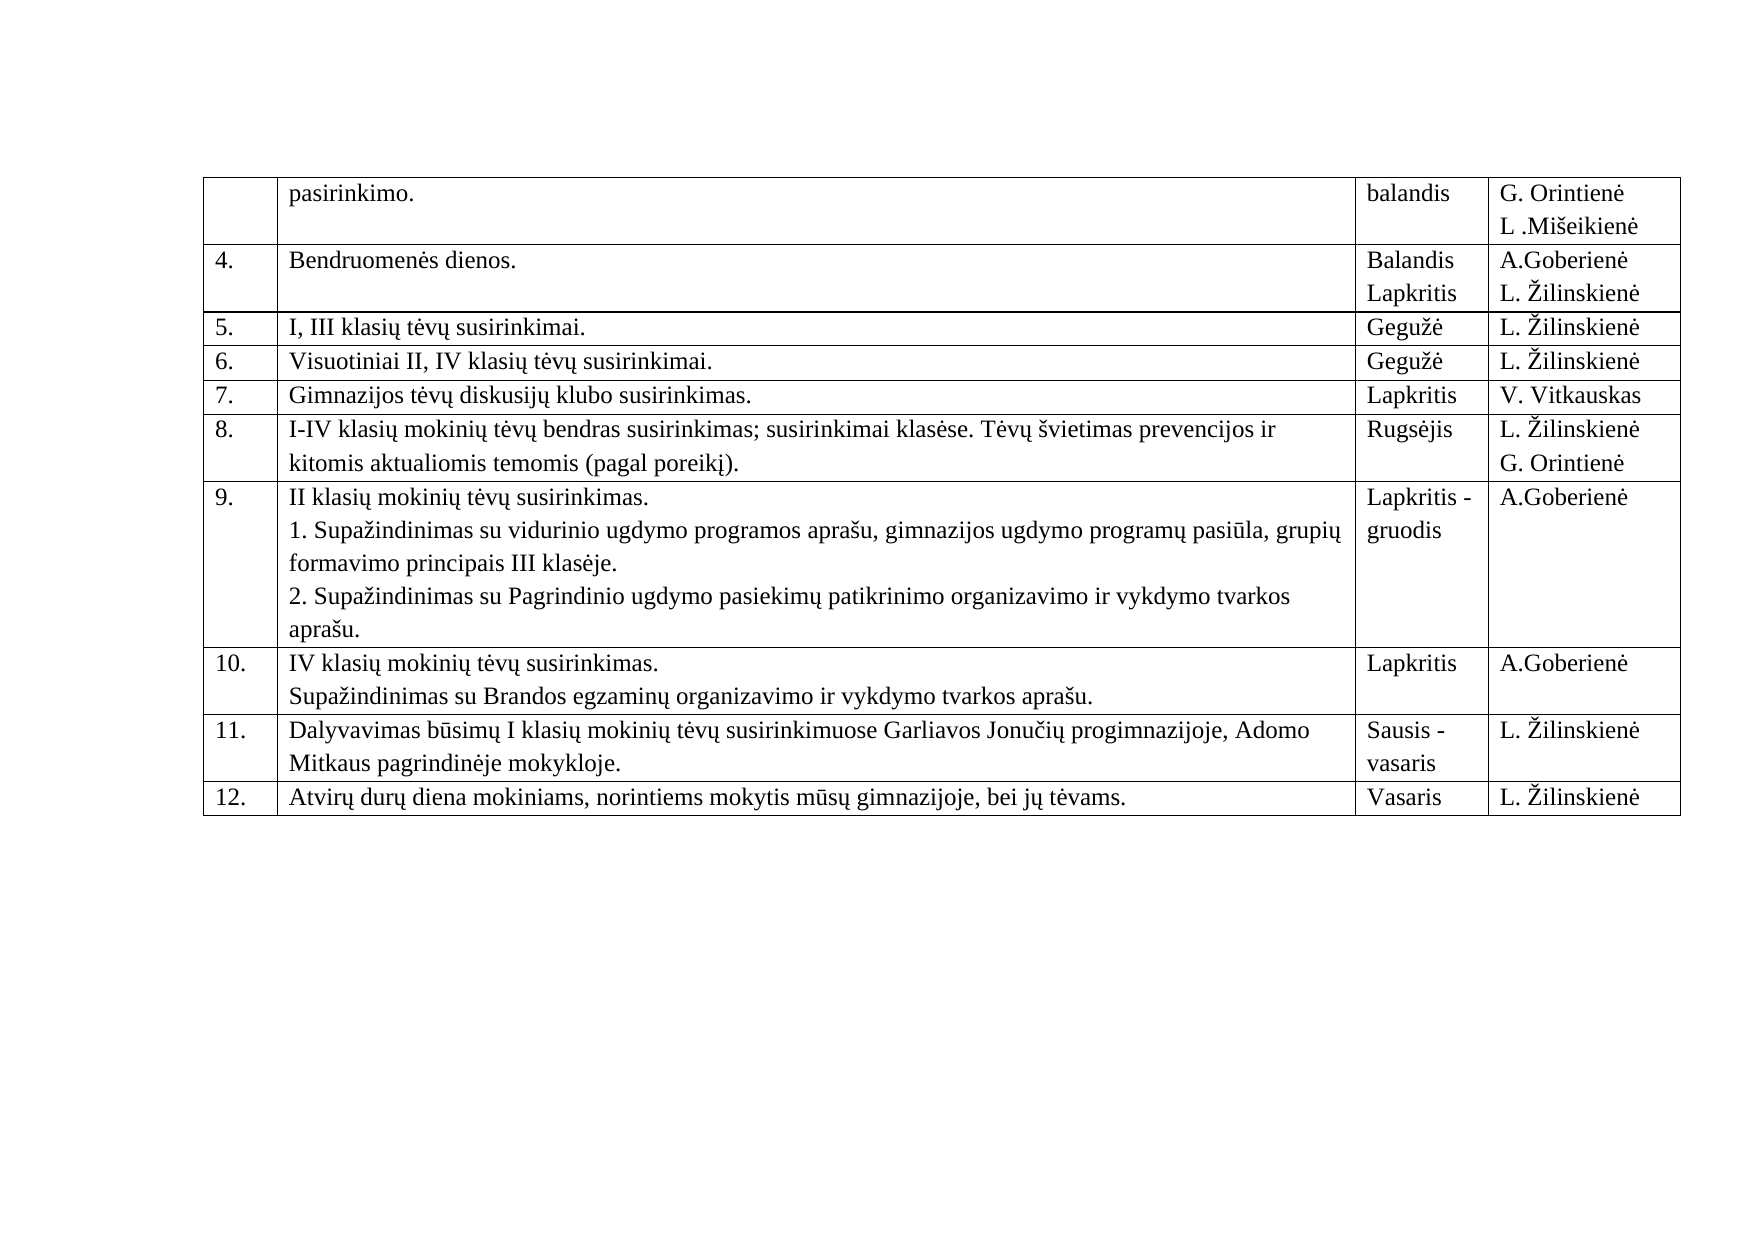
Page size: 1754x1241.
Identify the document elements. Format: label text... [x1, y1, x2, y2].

table_cell A.Goberienė L. Žilinskienė [1489, 245, 1680, 311]
table_cell Balandis Lapkritis [1356, 245, 1488, 311]
table_cell Visuotiniai II, IV klasių tėvų susirinkimai. [278, 346, 1355, 379]
table_cell I-IV klasių mokinių tėvų bendras susirinkimas; susirinkimai klasėse. Tėvų švietimas prevencijos ir kitomis aktualiomis temomis (pagal poreikį). [278, 415, 1355, 481]
table_cell Lapkritis - gruodis [1356, 482, 1488, 647]
table_cell L. Žilinskienė [1489, 782, 1680, 815]
table_cell IV klasių mokinių tėvų susirinkimas. Supažindinimas su Brandos egzaminų organizavimo ir vykdymo tvarkos aprašu. [278, 648, 1355, 714]
table_cell A.Goberienė [1489, 482, 1680, 647]
table_cell [204, 313, 277, 345]
table_cell [204, 648, 277, 714]
table_cell II klasių mokinių tėvų susirinkimas. 1. Supažindinimas su vidurinio ugdymo programos aprašu, gimnazijos ugdymo programų pasiūla, grupių formavimo principais III klasėje. 2. Supažindinimas su Pagrindinio ugdymo pasiekimų patikrinimo organizavimo ir vykdymo tvarkos aprašu. [278, 482, 1355, 647]
table_cell Gegužė [1356, 313, 1488, 345]
table_cell A.Goberienė [1489, 648, 1680, 714]
table_cell Atvirų durų diena mokiniams, norintiems mokytis mūsų gimnazijoje, bei jų tėvams. [278, 782, 1355, 815]
table_cell [204, 415, 277, 481]
table_cell Gegužė [1356, 346, 1488, 379]
table_cell [204, 346, 277, 379]
table_cell [204, 178, 277, 244]
table_cell Sausis - vasaris [1356, 715, 1488, 781]
table_cell Bendruomenės dienos. [278, 245, 1355, 311]
table_cell Kovas - balandis [1356, 178, 1488, 244]
table_cell I, III klasių tėvų susirinkimai. [278, 313, 1355, 345]
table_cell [1489, 178, 1680, 244]
table_cell [204, 715, 277, 781]
table_cell Dalyvavimas būsimų I klasių mokinių tėvų susirinkimuose Garliavos Jonučių progimnazijoje, Adomo Mitkaus pagrindinėje mokykloje. [278, 715, 1355, 781]
table_cell L. Žilinskienė G. Orintienė [1489, 415, 1680, 481]
table_cell [204, 482, 277, 647]
table_cell V. Vitkauskas [1489, 381, 1680, 413]
table_cell [204, 245, 277, 311]
table_cell Lapkritis [1356, 648, 1488, 714]
table_cell Lapkritis [1356, 381, 1488, 413]
table_cell [204, 381, 277, 413]
table_cell L. Žilinskienė [1489, 346, 1680, 379]
table_cell L. Žilinskienė [1489, 313, 1680, 345]
table_cell [204, 782, 277, 815]
table_cell L. Žilinskienė [1489, 715, 1680, 781]
table_cell Rugsėjis [1356, 415, 1488, 481]
table_cell Gimnazijos tėvų diskusijų klubo susirinkimas. [278, 381, 1355, 413]
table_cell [278, 178, 1355, 244]
table_cell Vasaris [1356, 782, 1488, 815]
